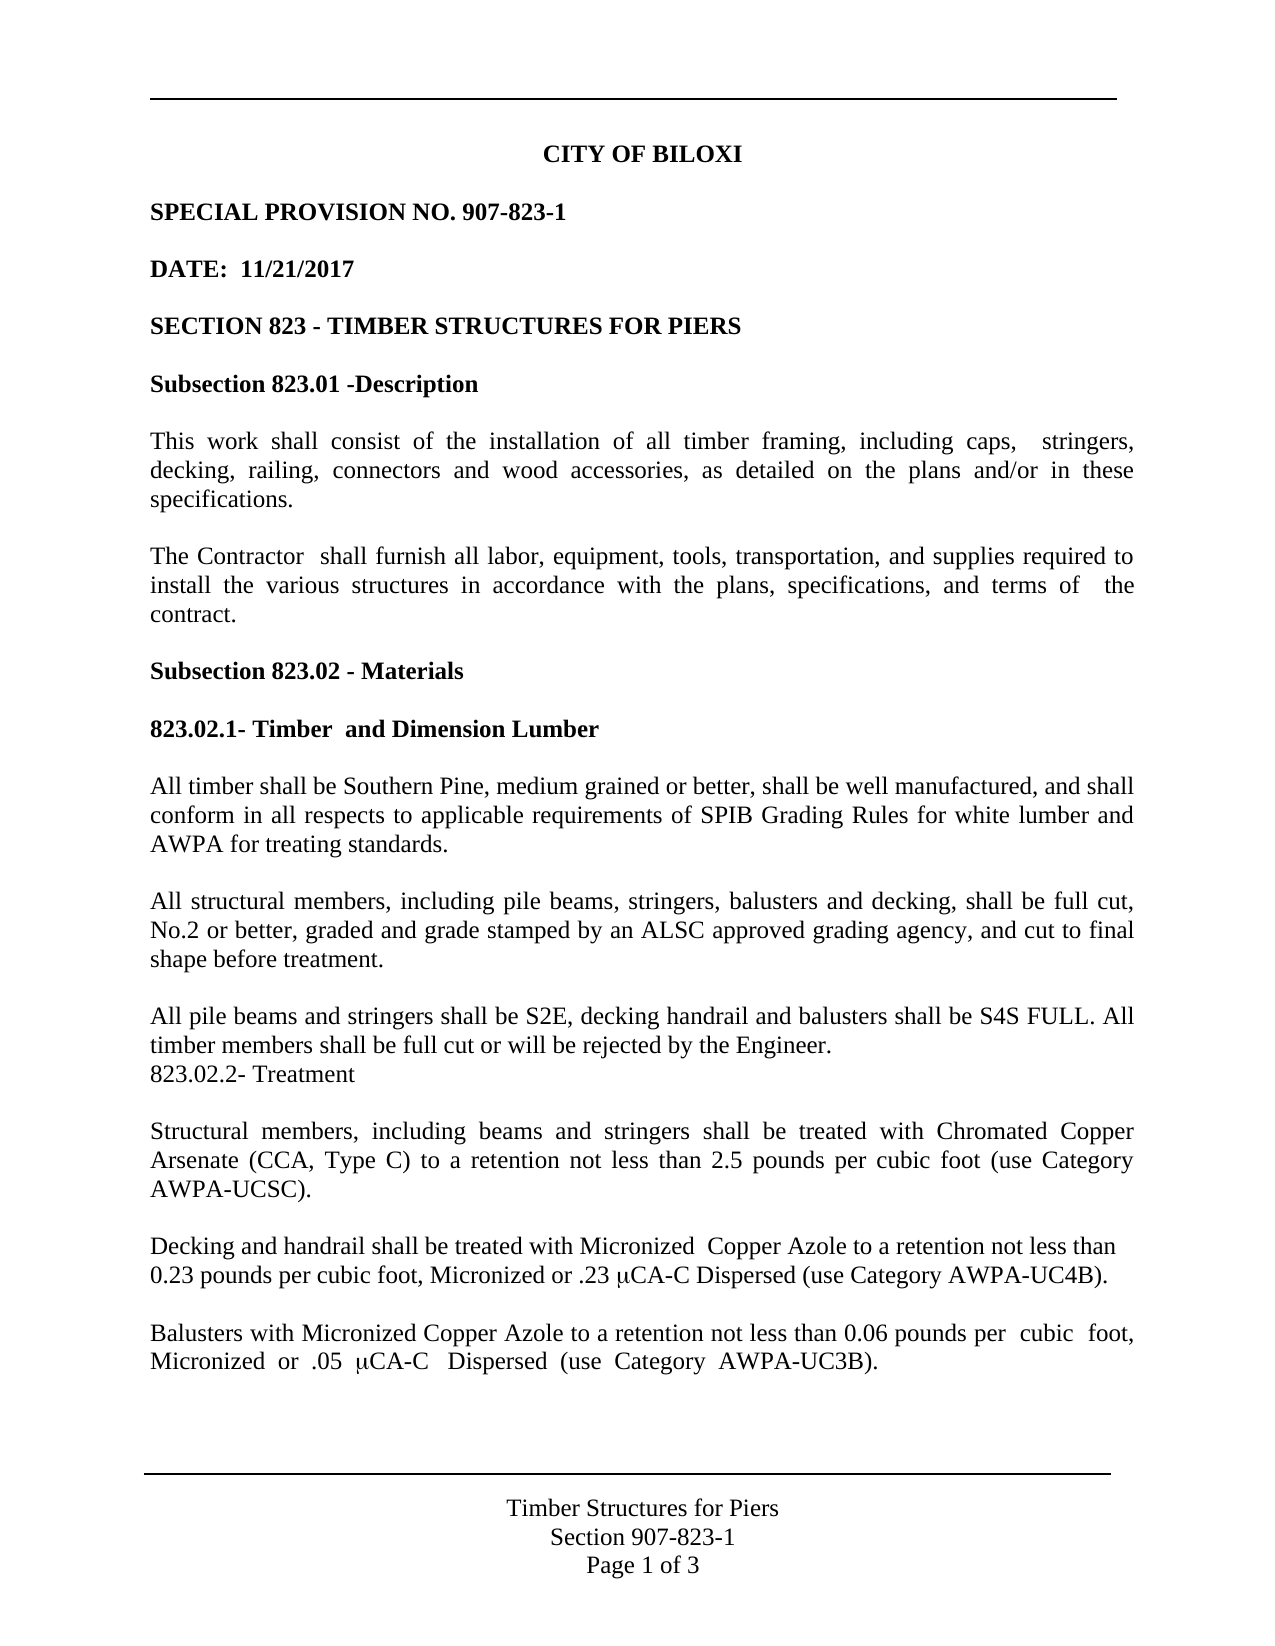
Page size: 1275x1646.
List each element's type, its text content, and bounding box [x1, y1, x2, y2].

text Balusters with Micronized Copper Azole to a retention not less than 0.06 pounds per cubic foot, Micronized or .05 CA-C Dispersed (use Category AWPA-UC3B). [150, 1318, 1135, 1375]
text Decking and handrail shall be treated with Micronized Copper Azole to a retention not less than [150, 1231, 1135, 1260]
text Subsection 823.02 - Materials [150, 656, 1135, 685]
text All pile beams and stringers shall be S2E, decking handrail and balusters shall be S4S FULL. All timber members shall be full cut or will be rejected by the Engineer. [150, 1001, 1135, 1059]
text 823.02.2- Treatment [150, 1059, 1135, 1088]
text All timber shall be Southern Pine, medium grained or better, shall be well manufactured, and shall conform in all respects to applicable requirements of SPIB Grading Rules for white lumber and AWPA for treating standards. [150, 771, 1135, 858]
text 0.23 pounds per cubic foot, Micronized or .23 CA-C Dispersed (use Category AWPA-UC4B). [150, 1260, 1135, 1289]
text Subsection 823.01 -Description [150, 369, 1135, 398]
text All structural members, including pile beams, stringers, balusters and decking, shall be full cut, No.2 or better, graded and grade stamped by an ALSC approved grading agency, and cut to final shape before treatment. [150, 886, 1135, 973]
text SPECIAL PROVISION NO. 907-823-1 [150, 197, 1135, 226]
text SECTION 823 - TIMBER STRUCTURES FOR PIERS [150, 311, 1135, 340]
text 823.02.1- Timber and Dimension Lumber [150, 714, 1135, 743]
text DATE: 11/21/2017 [150, 254, 1135, 283]
text Structural members, including beams and stringers shall be treated with Chromated Copper Arsenate (CCA, Type C) to a retention not less than 2.5 pounds per cubic foot (use Category AWPA-UCSC). [150, 1116, 1135, 1203]
text This work shall consist of the installation of all timber framing, including caps, stringers, decking, railing, connectors and wood accessories, as detailed on the plans and/or in these specifications. [150, 426, 1135, 513]
text The Contractor shall furnish all labor, equipment, tools, transportation, and supplies required to install the various structures in accordance with the plans, specifications, and terms of the contract. [150, 541, 1135, 628]
text CITY OF BILOXI [150, 139, 1135, 168]
